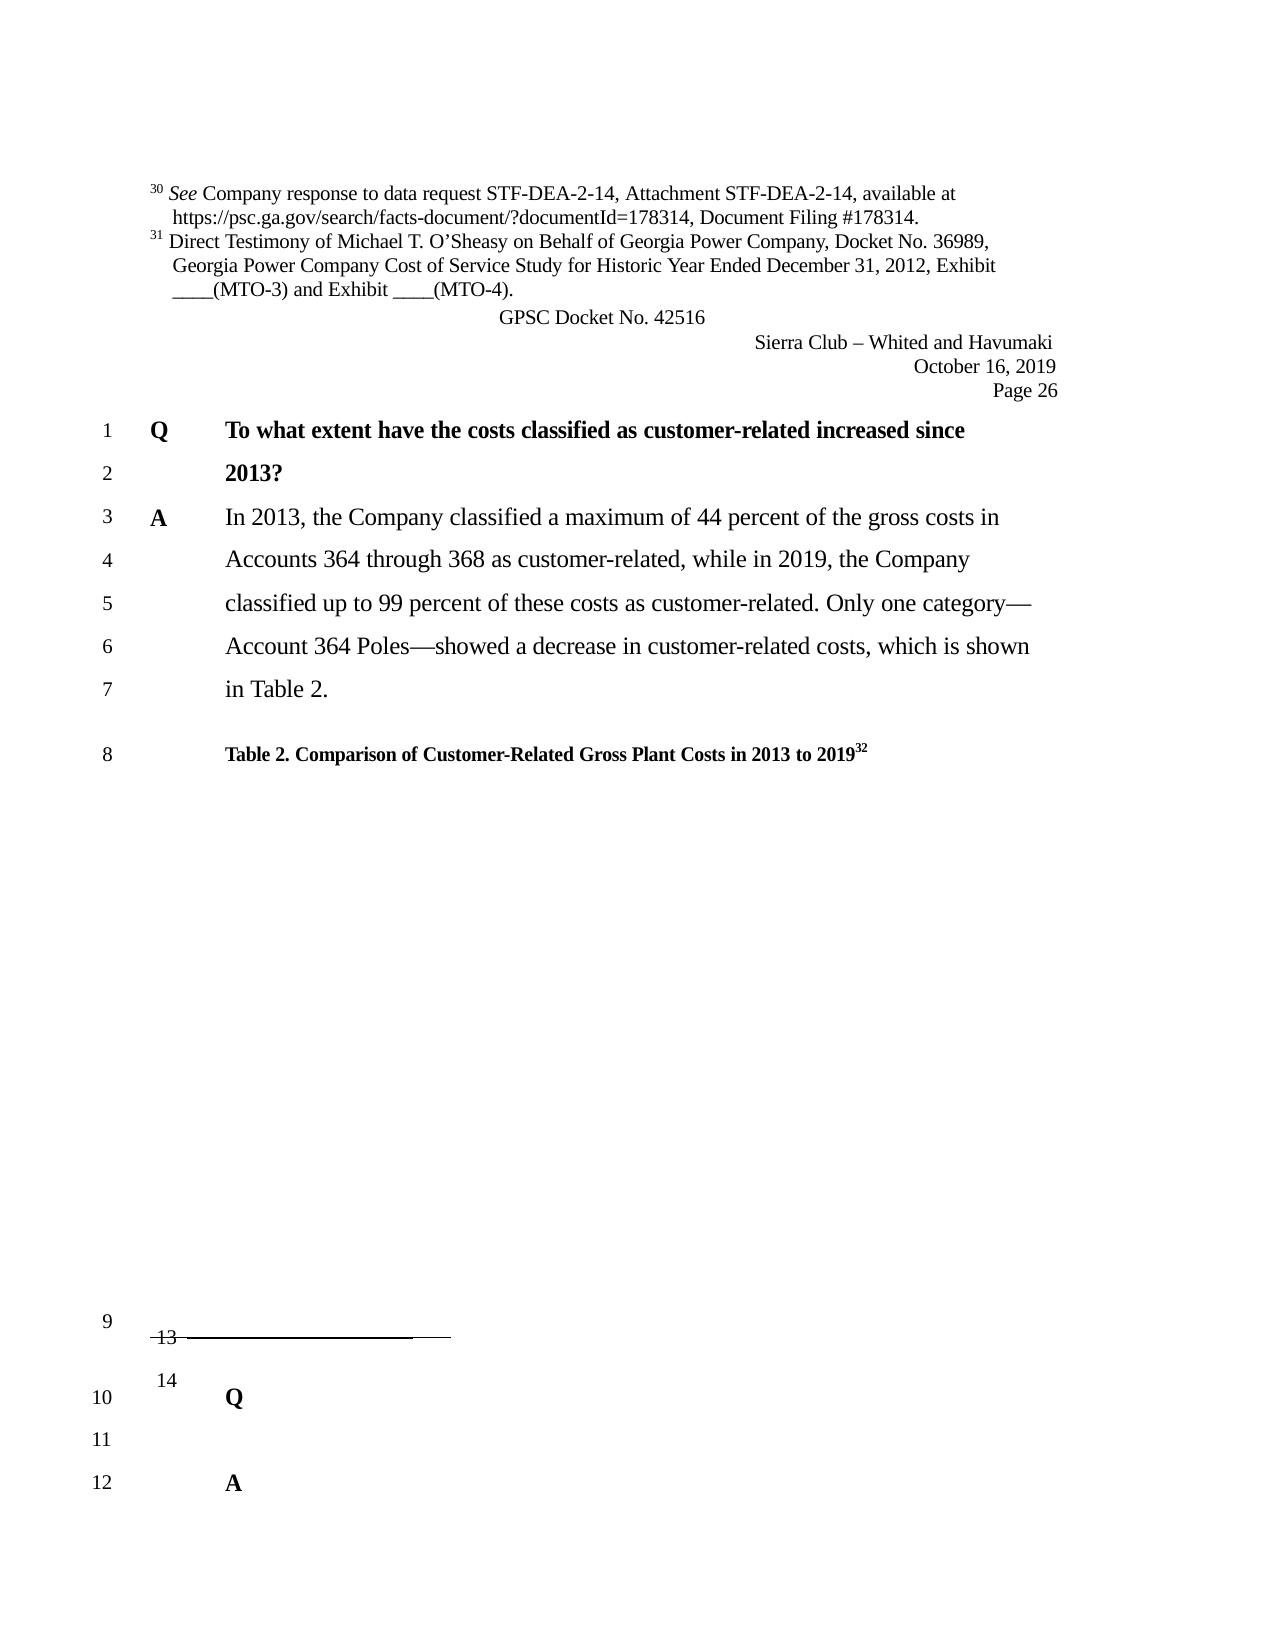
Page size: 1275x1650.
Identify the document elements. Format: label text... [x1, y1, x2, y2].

text 3 [102, 489, 150, 533]
text 8 [102, 730, 150, 769]
text Q [225, 1383, 1227, 1411]
text A [150, 498, 225, 534]
text 9 [91, 1310, 150, 1333]
text 6 [102, 619, 150, 662]
text 2 [102, 447, 150, 489]
text Table 2. Comparison of Customer-Related Gross Plant Costs in 2013 to 201932 [225, 731, 1227, 769]
text 30 [150, 181, 169, 196]
text classified up to 99 percent of these costs as customer-related. Only one category— [225, 577, 1227, 620]
text Q [150, 401, 225, 448]
text 5 [102, 576, 150, 619]
text https://psc.ga.gov/search/facts-document/?documentId=178314, Document Filing #178314. [169, 205, 1227, 229]
text ____(MTO-3) and Exhibit ____(MTO-4). [169, 277, 1227, 301]
text 1 [102, 401, 150, 447]
text 11 [91, 1410, 150, 1455]
text Direct Testimony of Michael T. O’Sheasy on Behalf of Georgia Power Company, Docket No. 36989, [169, 229, 1227, 253]
text in Table 2. [225, 663, 1227, 706]
text 7 [102, 662, 150, 705]
text 4 [102, 533, 150, 576]
text 13 [156, 1310, 225, 1337]
text GPSC Docket No. 42516 [225, 301, 1227, 330]
text 14 [156, 1353, 225, 1396]
text Page 26 [225, 378, 1227, 402]
text Accounts 364 through 368 as customer-related, while in 2019, the Company [225, 533, 1227, 577]
text Account 364 Poles—showed a decrease in customer-related costs, which is shown [225, 620, 1227, 663]
text To what extent have the costs classified as customer-related increased since [225, 402, 1227, 448]
text Sierra Club – Whited and Havumaki [225, 330, 1227, 354]
text In 2013, the Company classified a maximum of 44 percent of the gross costs in [225, 490, 1227, 533]
text 2013? [225, 448, 1227, 490]
text A [225, 1461, 1227, 1499]
text See Company response to data request STF-DEA-2-14, Attachment STF-DEA-2-14, available at [169, 181, 1227, 205]
text 10 [91, 1383, 150, 1410]
text Georgia Power Company Cost of Service Study for Historic Year Ended December 31, 2012, Exhibit [169, 253, 1227, 277]
text October 16, 2019 [225, 354, 1227, 378]
text 12 [91, 1455, 150, 1498]
text 31 [150, 221, 169, 244]
text 13 [156, 1338, 225, 1353]
